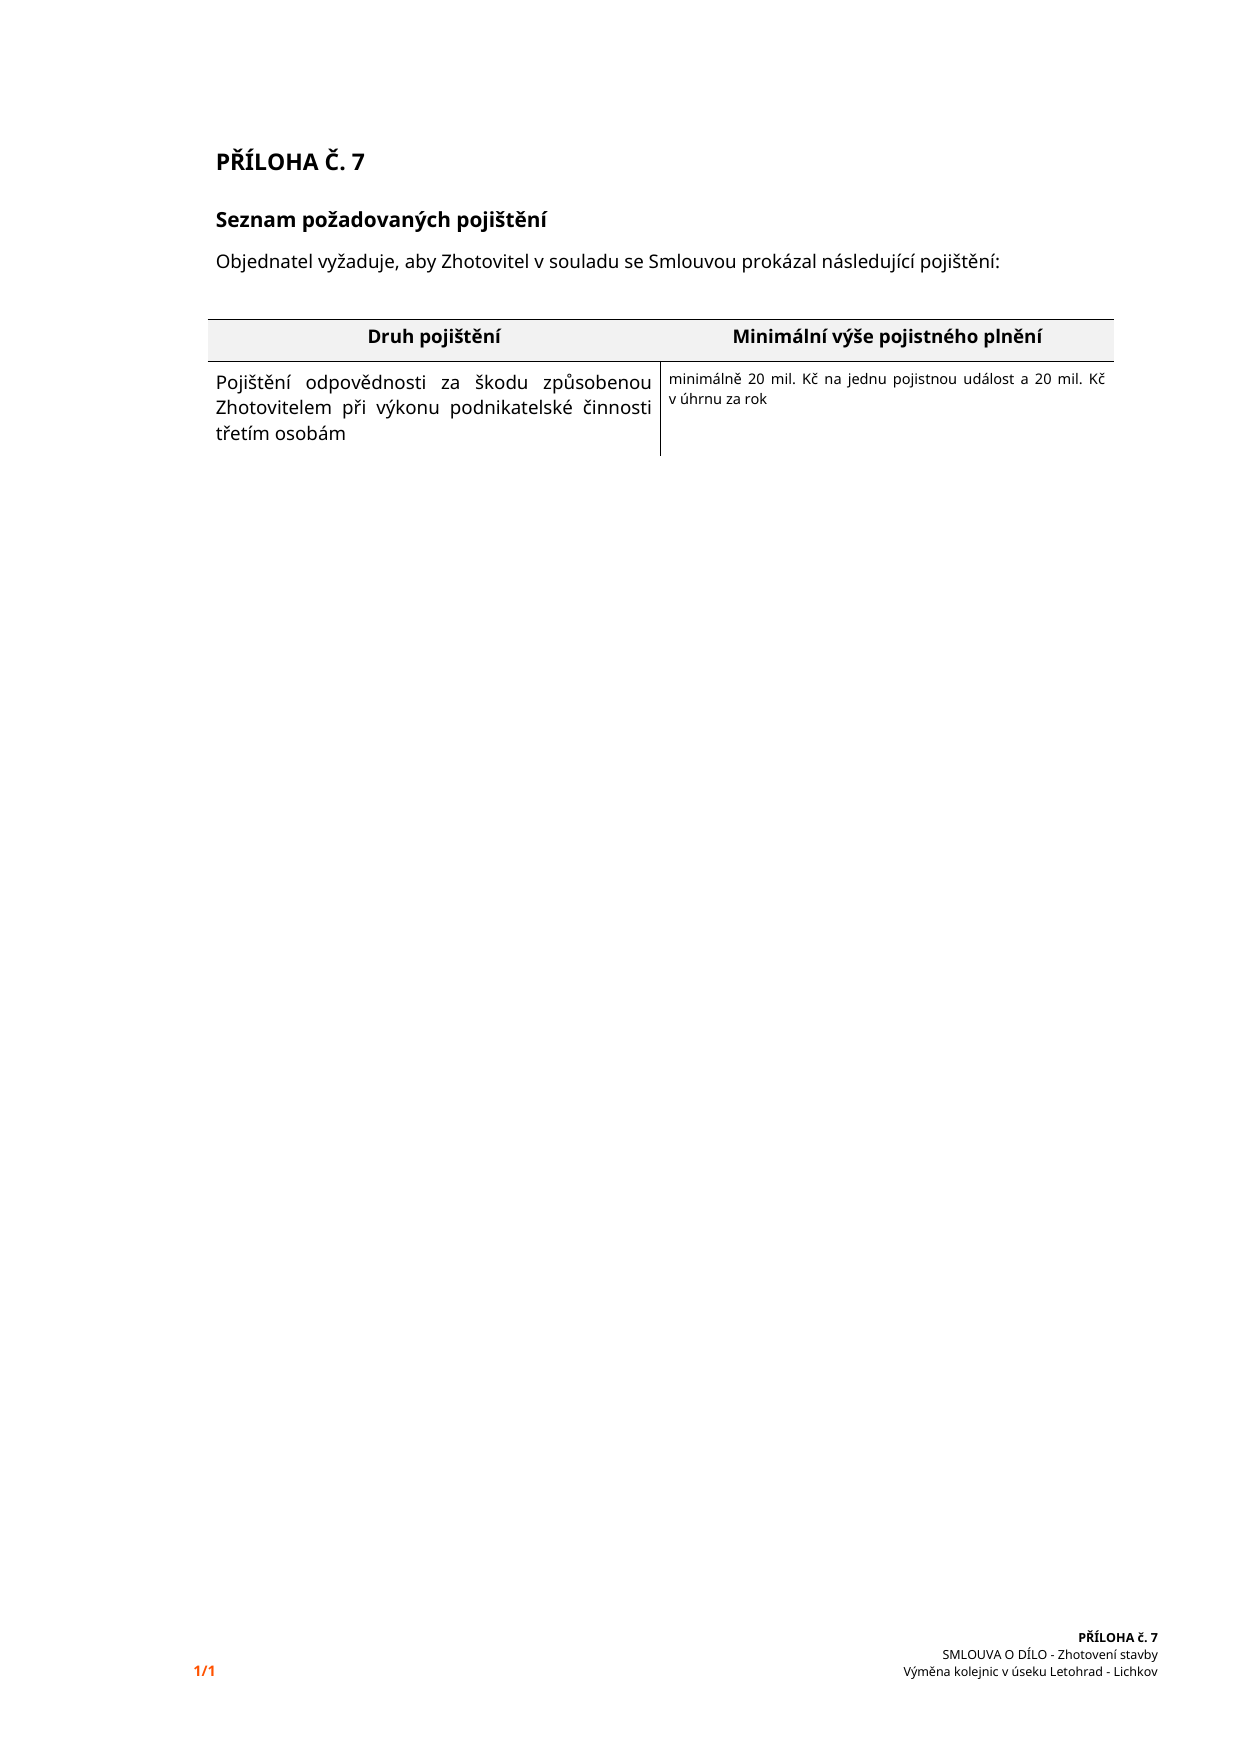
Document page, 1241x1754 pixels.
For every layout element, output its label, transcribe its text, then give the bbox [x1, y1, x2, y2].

text Příloha č. 7 [216, 146, 1122, 177]
table_cell minimálně 20 mil. Kč na jednu pojistnou událost a 20 mil. Kč v úhrnu za rok [661, 362, 1114, 456]
table_header Druh pojištění [208, 320, 661, 361]
table_cell Pojištění odpovědnosti za škodu způsobenou Zhotovitelem při výkonu podnikatelské činnosti třetím osobám [208, 362, 660, 456]
text Seznam požadovaných pojištění [216, 205, 1122, 233]
table_header Minimální výše pojistného plnění [661, 320, 1114, 361]
text Objednatel vyžaduje, aby Zhotovitel v souladu se Smlouvou prokázal následující pojištění: [216, 249, 1122, 274]
